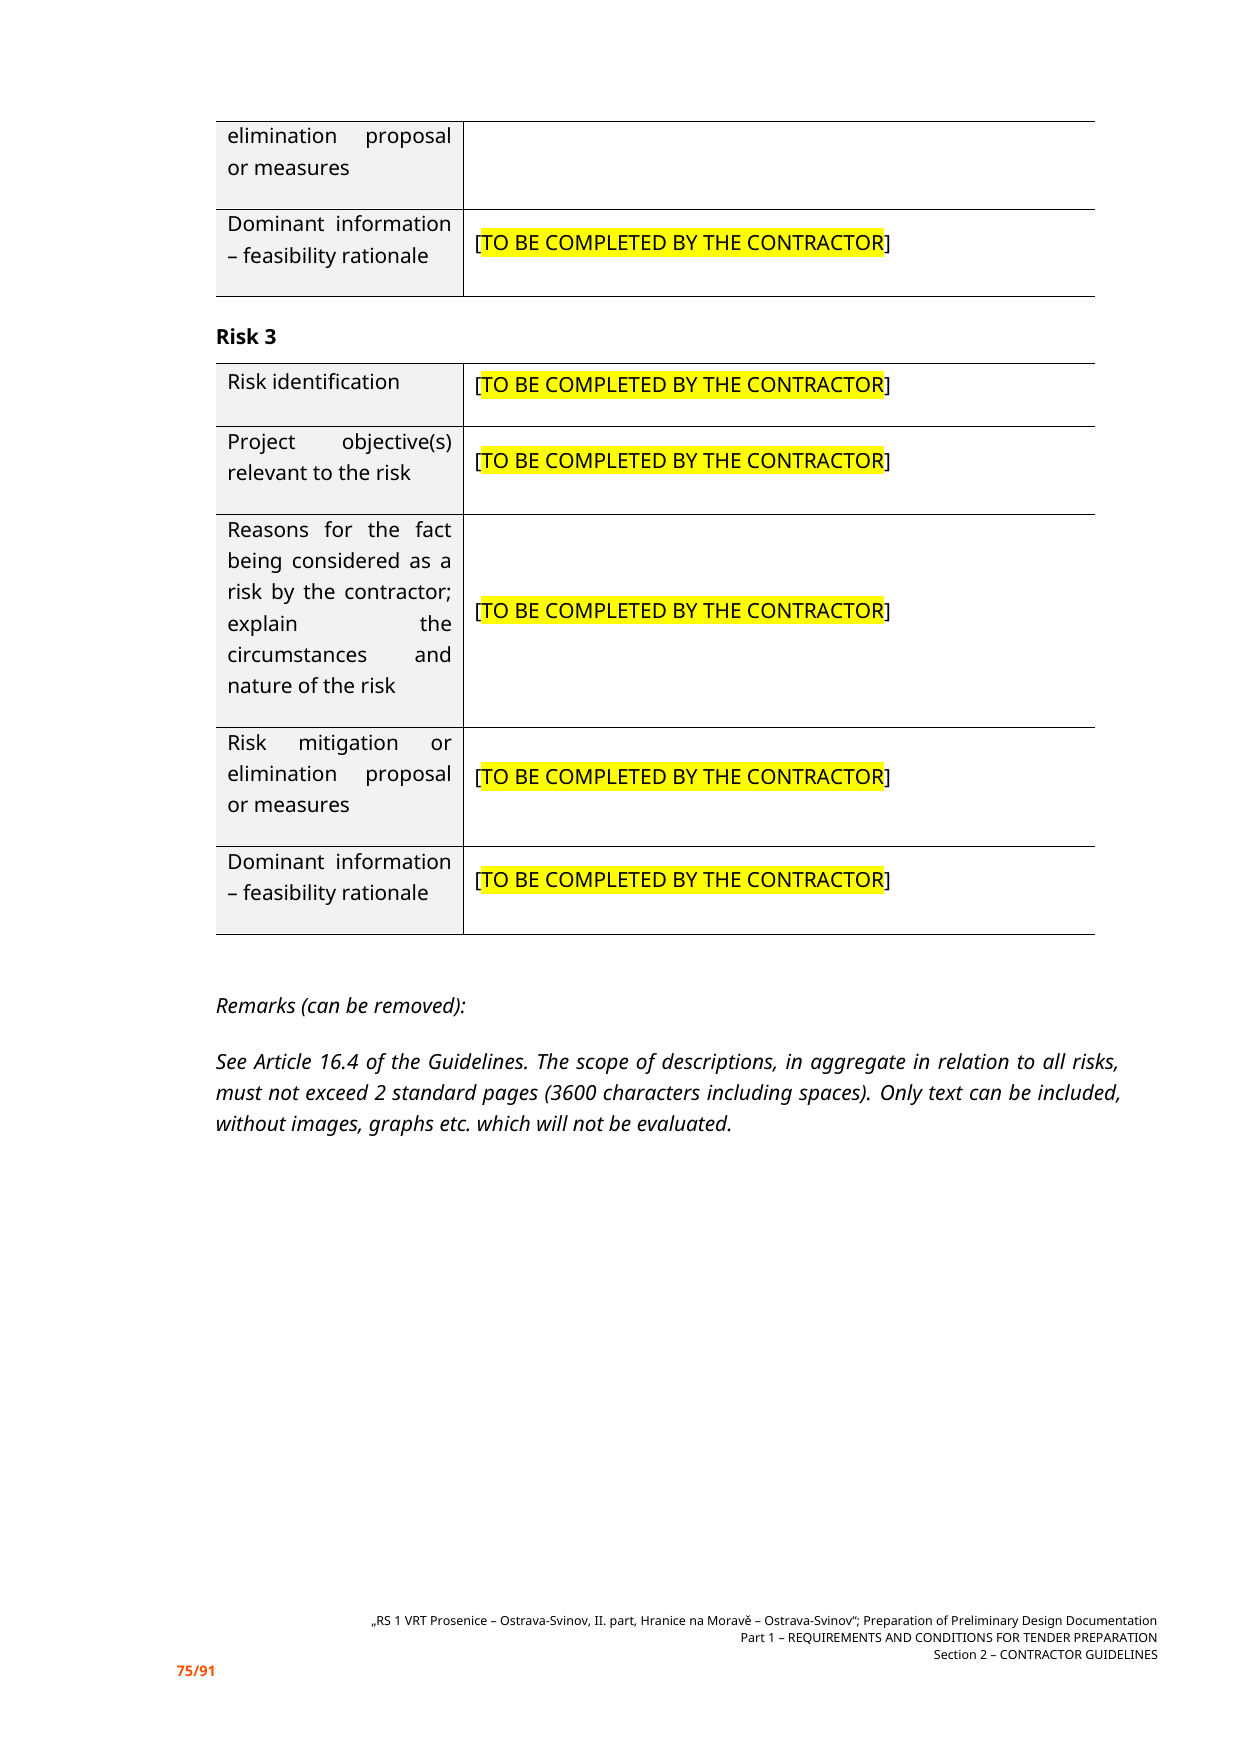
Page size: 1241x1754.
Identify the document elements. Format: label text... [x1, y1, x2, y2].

text Risk 3 [216, 322, 1122, 351]
table_cell [TO BE COMPLETED BY THE CONTRACTOR] [464, 515, 1095, 727]
table_header [TO BE COMPLETED BY THE CONTRACTOR] [464, 364, 1095, 426]
text See Article 16.4 of the Guidelines. The scope of descriptions, in aggregate in relation to all risks, must not exceed 2 standard pages (3600 characters including spaces). Only text can be included, without images, graphs etc. which will not be evaluated. [216, 1047, 1122, 1138]
table_cell [TO BE COMPLETED BY THE CONTRACTOR] [464, 427, 1095, 514]
table_cell Reasons for the fact being considered as a risk by the contractor; explain the circumstances and nature of the risk [216, 515, 463, 727]
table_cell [216, 122, 463, 208]
text Remarks (can be removed): [216, 991, 1122, 1019]
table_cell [464, 122, 1095, 208]
table_cell [TO BE COMPLETED BY THE CONTRACTOR] [464, 728, 1095, 846]
table_header Risk identification [216, 364, 463, 426]
table_cell [TO BE COMPLETED BY THE CONTRACTOR] [464, 847, 1095, 933]
table_cell Dominant information – feasibility rationale [216, 847, 463, 933]
table_cell Risk mitigation or elimination proposal or measures [216, 728, 463, 846]
table_cell Project objective(s) relevant to the risk [216, 427, 463, 514]
table_cell [TO BE COMPLETED BY THE CONTRACTOR] [464, 210, 1095, 296]
table_cell Dominant information – feasibility rationale [216, 210, 463, 296]
